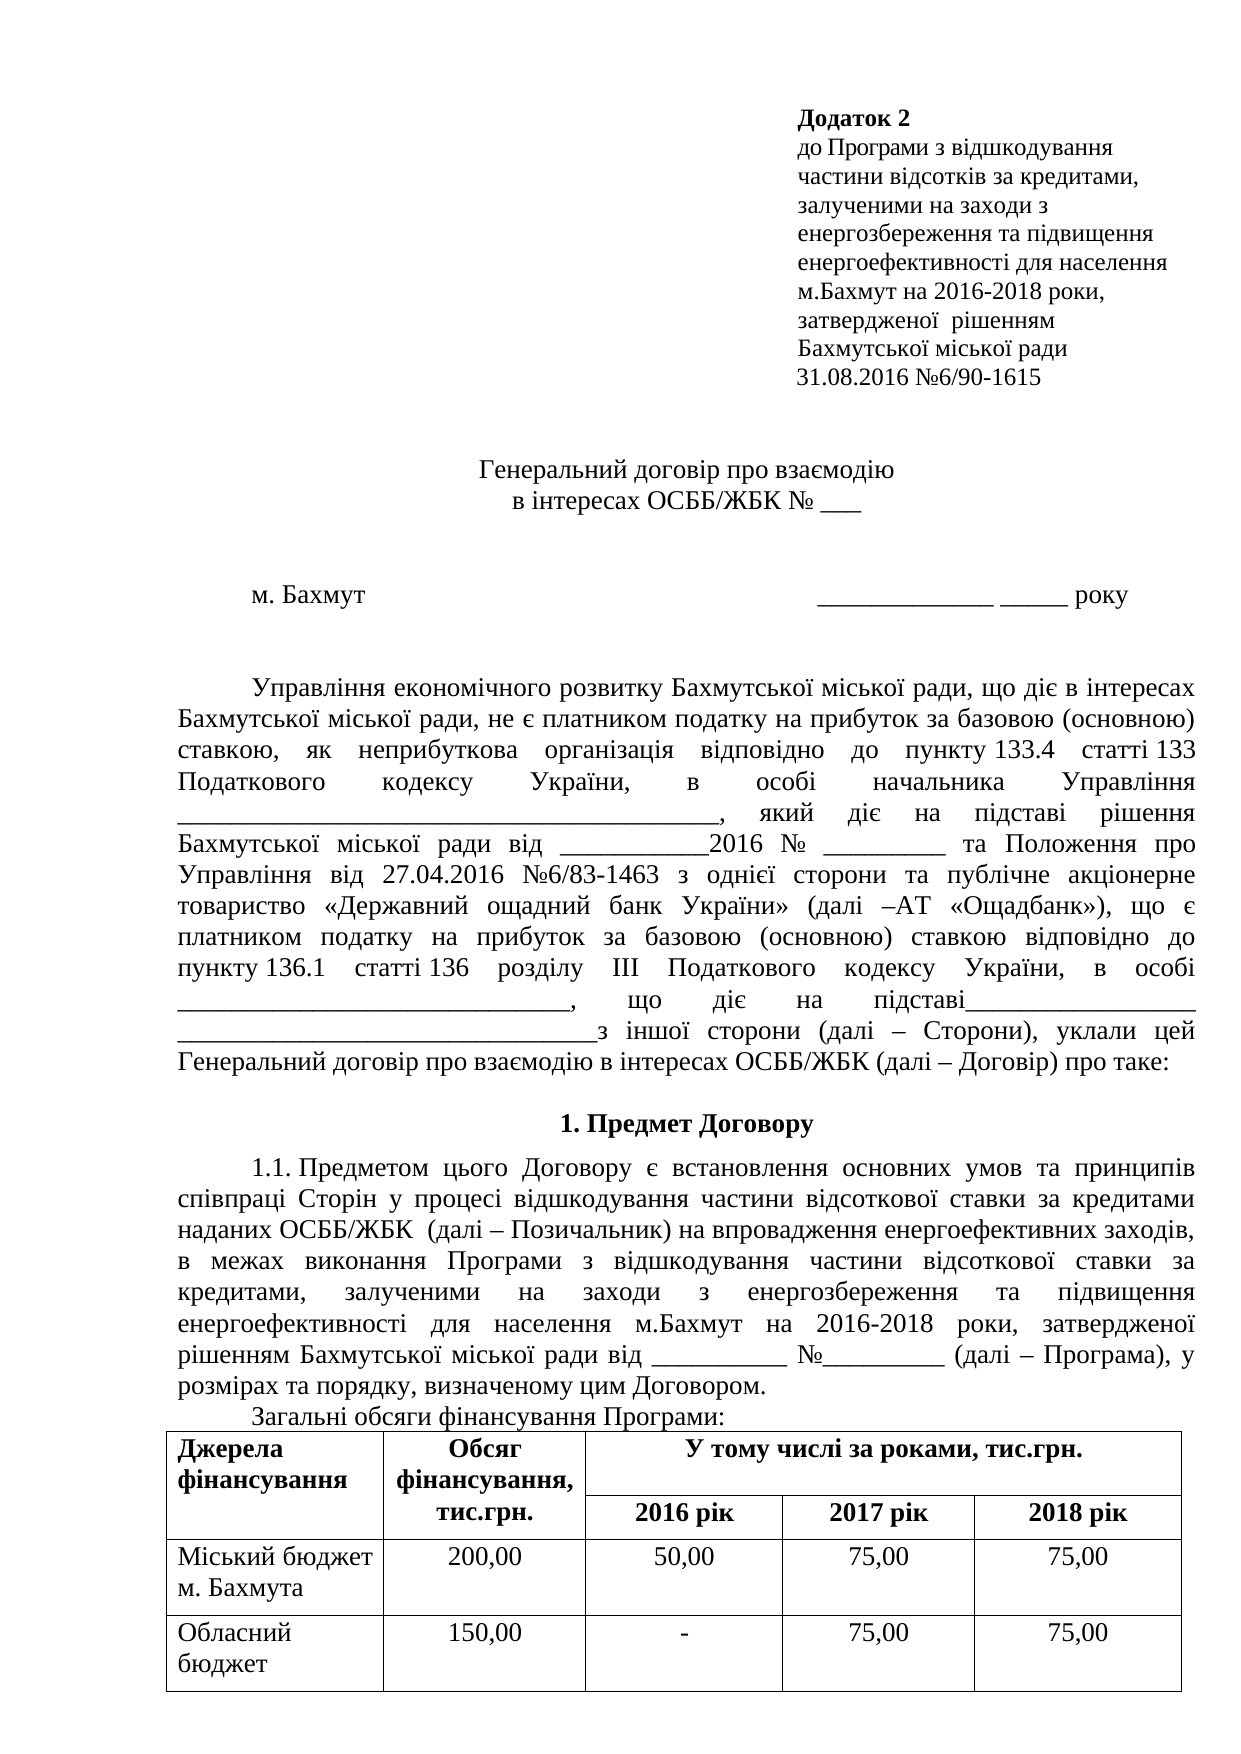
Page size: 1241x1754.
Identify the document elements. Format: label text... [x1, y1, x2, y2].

list 1.1. Предметом цього Договору є встановлення основних умов та принципів співпраці Сторін у процесі відшкодування частини відсоткової ставки за кредитами наданих ОСББ/ЖБК (далі – Позичальник) на впровадження енергоефективних заходів, в межах виконання Програми з відшкодування частини відсоткової ставки за кредитами, залученими на заходи з енергозбереження та підвищення енергоефективності для населення м.Бахмут на 2016-2018 роки, затвердженої рішенням Бахмутської міської ради від __________ №_________ (далі – Програма), у розмірах та порядку, визначеному цим Договором. [177, 1151, 1196, 1400]
table_header Обсяг фінансування, тис.грн. [384, 1432, 585, 1539]
table_cell 75,00 [783, 1616, 974, 1691]
table_cell 75,00 [975, 1540, 1181, 1615]
table_cell 50,00 [586, 1540, 782, 1615]
text в інтересах ОСББ/ЖБК № ___ [177, 484, 1196, 516]
table_cell 75,00 [975, 1616, 1181, 1691]
text 1. Предмет Договору [177, 1107, 1196, 1138]
table_cell 2016 рік [586, 1496, 782, 1539]
text Додаток 2 [797, 103, 1196, 132]
text до Програми з відшкодування частини відсотків за кредитами, залученими на заходи з енергозбереження та підвищення енергоефективності для населення м.Бахмут на 2016-2018 роки, затвердженої рішенням Бахмутської міської ради [797, 132, 1196, 362]
text 31.08.2016 №6/90-1615 [177, 362, 1196, 391]
text м. Бахмут _____________ _____ року [177, 578, 1196, 609]
table_cell 75,00 [783, 1540, 974, 1615]
table_header Джерела фінансування [167, 1432, 383, 1539]
table_cell 2017 рік [783, 1496, 974, 1539]
table_cell Обласний бюджет [167, 1616, 383, 1691]
table_cell - [586, 1616, 782, 1691]
list Загальні обсяги фінансування Програми: [177, 1400, 1196, 1431]
table_cell 150,00 [384, 1616, 585, 1691]
text Генеральний договір про взаємодію [177, 453, 1196, 484]
table_cell 2018 рік [975, 1496, 1181, 1539]
table_header У тому числі за роками, тис.грн. [586, 1432, 1181, 1494]
text Управління економічного розвитку Бахмутської міської ради, що діє в інтересах Бахмутської міської ради, не є платником податку на прибуток за базовою (основною) ставкою, як неприбуткова організація відповідно до пункту 133.4 статті 133 Податкового кодексу України, в особі начальника Управління ________________________________________, який діє на підставі рішення Бахмутської міської ради від ___________2016 № _________ та Положення про Управління від 27.04.2016 №6/83-1463 з однієї сторони та публічне акціонерне товариство «Державний ощадний банк України» (далі –АТ «Ощадбанк»), що є платником податку на прибуток за базовою (основною) ставкою відповідно до пункту 136.1 статті 136 розділу ІІІ Податкового кодексу України, в особі _____________________________, що діє на підставі_________________ _______________________________з іншої сторони (далі – Сторони), уклали цей Генеральний договір про взаємодію в інтересах ОСББ/ЖБК (далі – Договір) про таке: [177, 671, 1196, 1076]
table_cell 200,00 [384, 1540, 585, 1615]
table_cell Міський бюджет м. Бахмута [167, 1540, 383, 1615]
